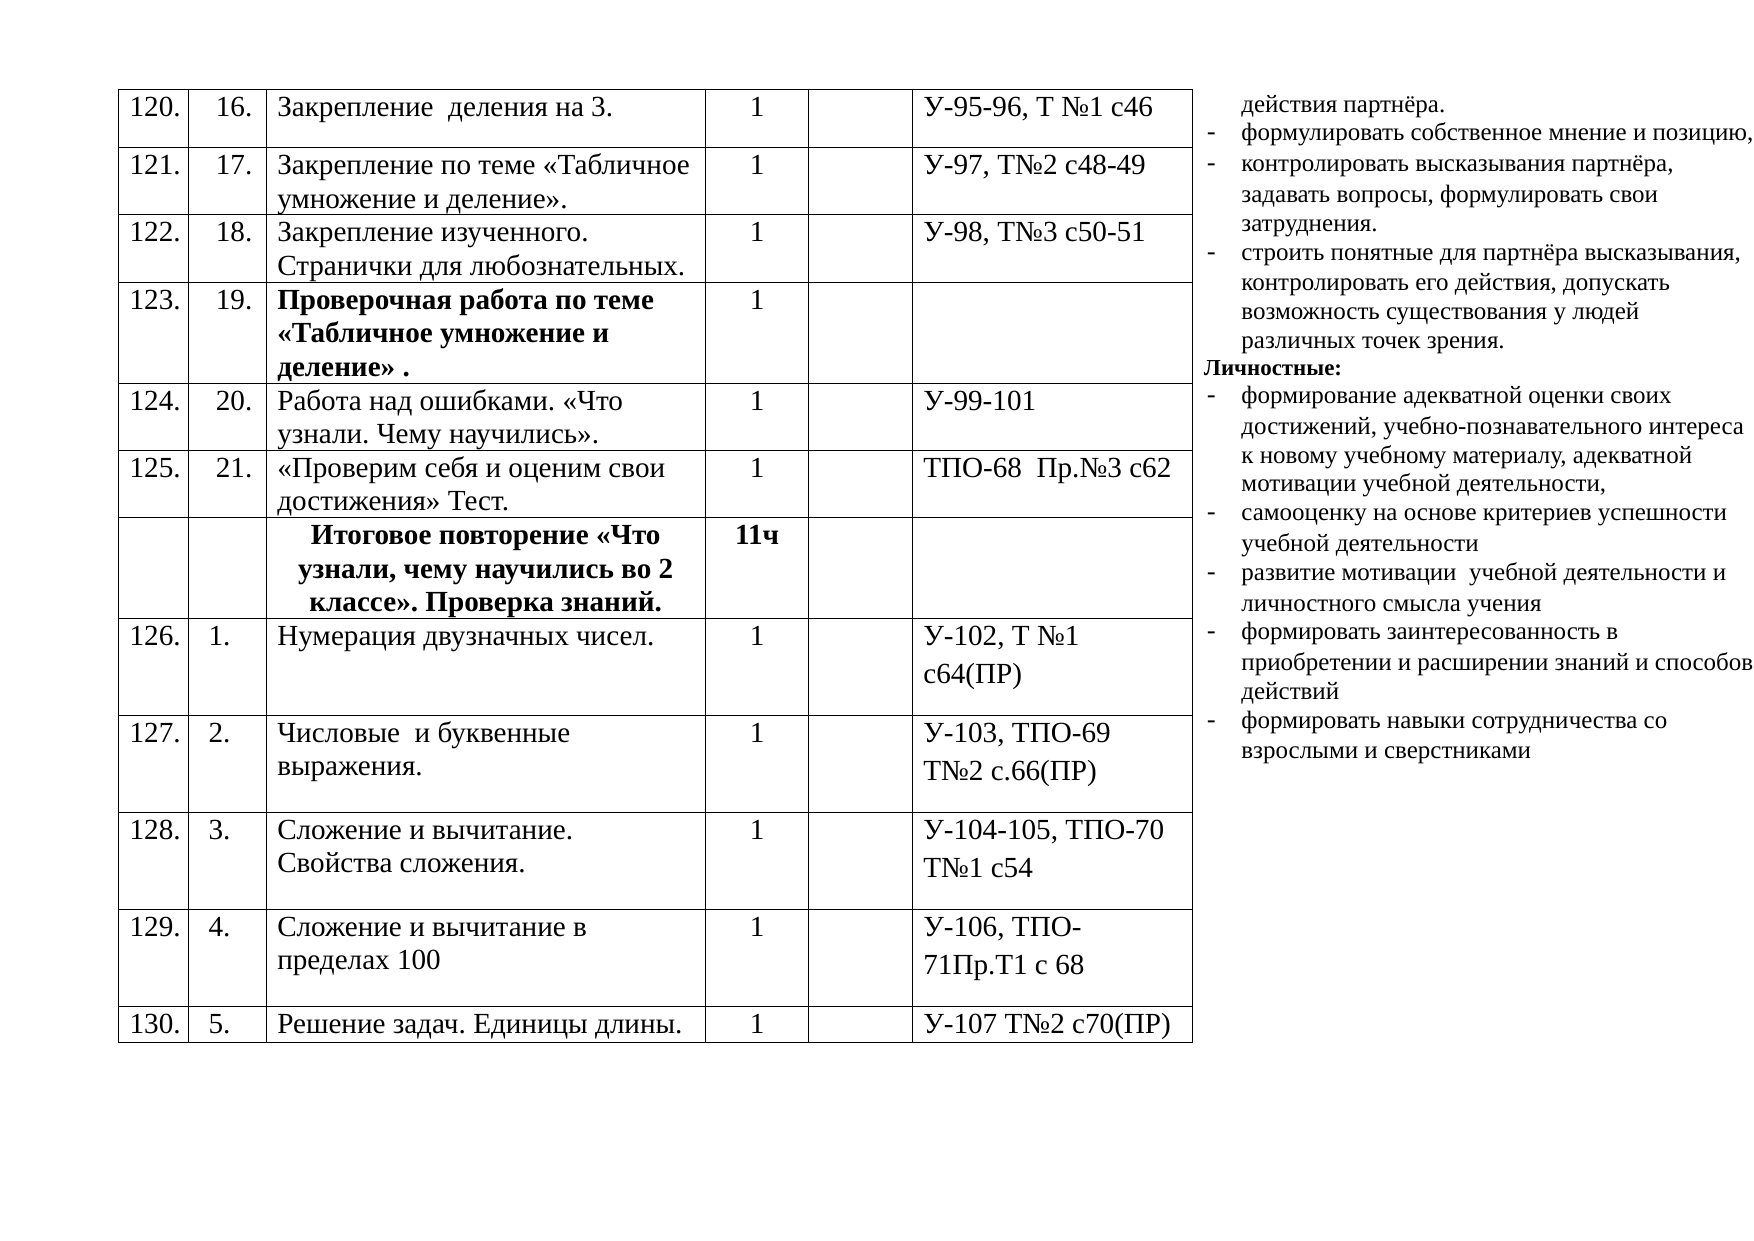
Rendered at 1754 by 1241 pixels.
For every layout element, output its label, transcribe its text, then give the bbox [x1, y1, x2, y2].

table_cell 1 [706, 716, 808, 812]
table_cell Нумерация двузначных чисел. [267, 619, 705, 715]
table_cell [189, 451, 266, 517]
table_cell [189, 813, 266, 909]
table_cell [809, 215, 912, 282]
table_cell 1 [706, 90, 808, 147]
table_cell [809, 910, 912, 1006]
table_cell 11ч [706, 518, 808, 618]
table_cell 1 [706, 451, 808, 517]
table_cell 1 [706, 1007, 808, 1042]
table_cell Закрепление по теме «Табличное умножение и деление». [267, 148, 705, 214]
table_cell [189, 384, 266, 450]
table_cell Закрепление изученного. Странички для любознательных. [267, 215, 705, 282]
table_cell 1 [706, 283, 808, 382]
table_cell [119, 1007, 188, 1042]
table_cell [119, 910, 188, 1006]
table_cell «Проверим себя и оценим свои достижения» Тест. [267, 451, 705, 517]
table_cell У-102, Т №1 с64(ПР) [913, 619, 1192, 715]
table_cell [189, 518, 266, 618]
table_cell [189, 619, 266, 715]
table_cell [267, 1007, 705, 1042]
table_cell [809, 813, 912, 909]
table_cell [809, 384, 912, 450]
table_cell [189, 215, 266, 282]
table_cell У-97, Т№2 с48-49 [913, 148, 1192, 214]
table_cell 1 [706, 813, 808, 909]
table_cell [119, 813, 188, 909]
table_cell [119, 90, 188, 147]
table_cell У-98, Т№3 с50-51 [913, 215, 1192, 282]
table_cell [809, 619, 912, 715]
table_cell [189, 716, 266, 812]
table_cell Сложение и вычитание в пределах 100 [267, 910, 705, 1006]
table_cell [809, 1007, 912, 1042]
table_cell [119, 716, 188, 812]
table_cell [809, 148, 912, 214]
table_cell У-103, ТПО-69 Т№2 с.66(ПР) [913, 716, 1192, 812]
table_cell [913, 283, 1192, 382]
table_cell У-95-96, Т №1 с46 [913, 90, 1192, 147]
table_cell Сложение и вычитание. Свойства сложения. [267, 813, 705, 909]
table_cell [119, 215, 188, 282]
table_cell 1 [706, 148, 808, 214]
table_cell [119, 451, 188, 517]
table_cell У-99-101 [913, 384, 1192, 450]
table_cell [809, 283, 912, 382]
table_cell У-107 Т№2 с70(ПР) [913, 1007, 1192, 1042]
table_cell [809, 518, 912, 618]
table_cell [119, 384, 188, 450]
table_cell 1 [706, 619, 808, 715]
table_cell [809, 90, 912, 147]
table_cell [809, 451, 912, 517]
table_cell [189, 90, 266, 147]
table_cell ТПО-68 Пр.№3 с62 [913, 451, 1192, 517]
table_cell [119, 283, 188, 382]
table_cell [809, 716, 912, 812]
table_cell [913, 518, 1192, 618]
table_cell [189, 1007, 266, 1042]
table_cell 1 [706, 910, 808, 1006]
table_cell У-104-105, ТПО-70 Т№1 с54 [913, 813, 1192, 909]
table_cell [119, 619, 188, 715]
table_cell У-106, ТПО-71Пр.Т1 с 68 [913, 910, 1192, 1006]
table_cell Закрепление деления на 3. [267, 90, 705, 147]
table_cell [119, 148, 188, 214]
table_cell [189, 283, 266, 382]
table_cell Работа над ошибками. «Что узнали. Чему научились». [267, 384, 705, 450]
table_cell 1 [706, 215, 808, 282]
table_cell [189, 910, 266, 1006]
table_cell [119, 518, 188, 618]
table_cell Числовые и буквенные выражения. [267, 716, 705, 812]
table_cell Итоговое повторение «Что узнали, чему научились во 2 классе». Проверка знаний. [267, 518, 705, 618]
table_cell Проверочная работа по теме «Табличное умножение и деление» . [267, 283, 705, 382]
table_cell 1 [706, 384, 808, 450]
table_cell [189, 148, 266, 214]
